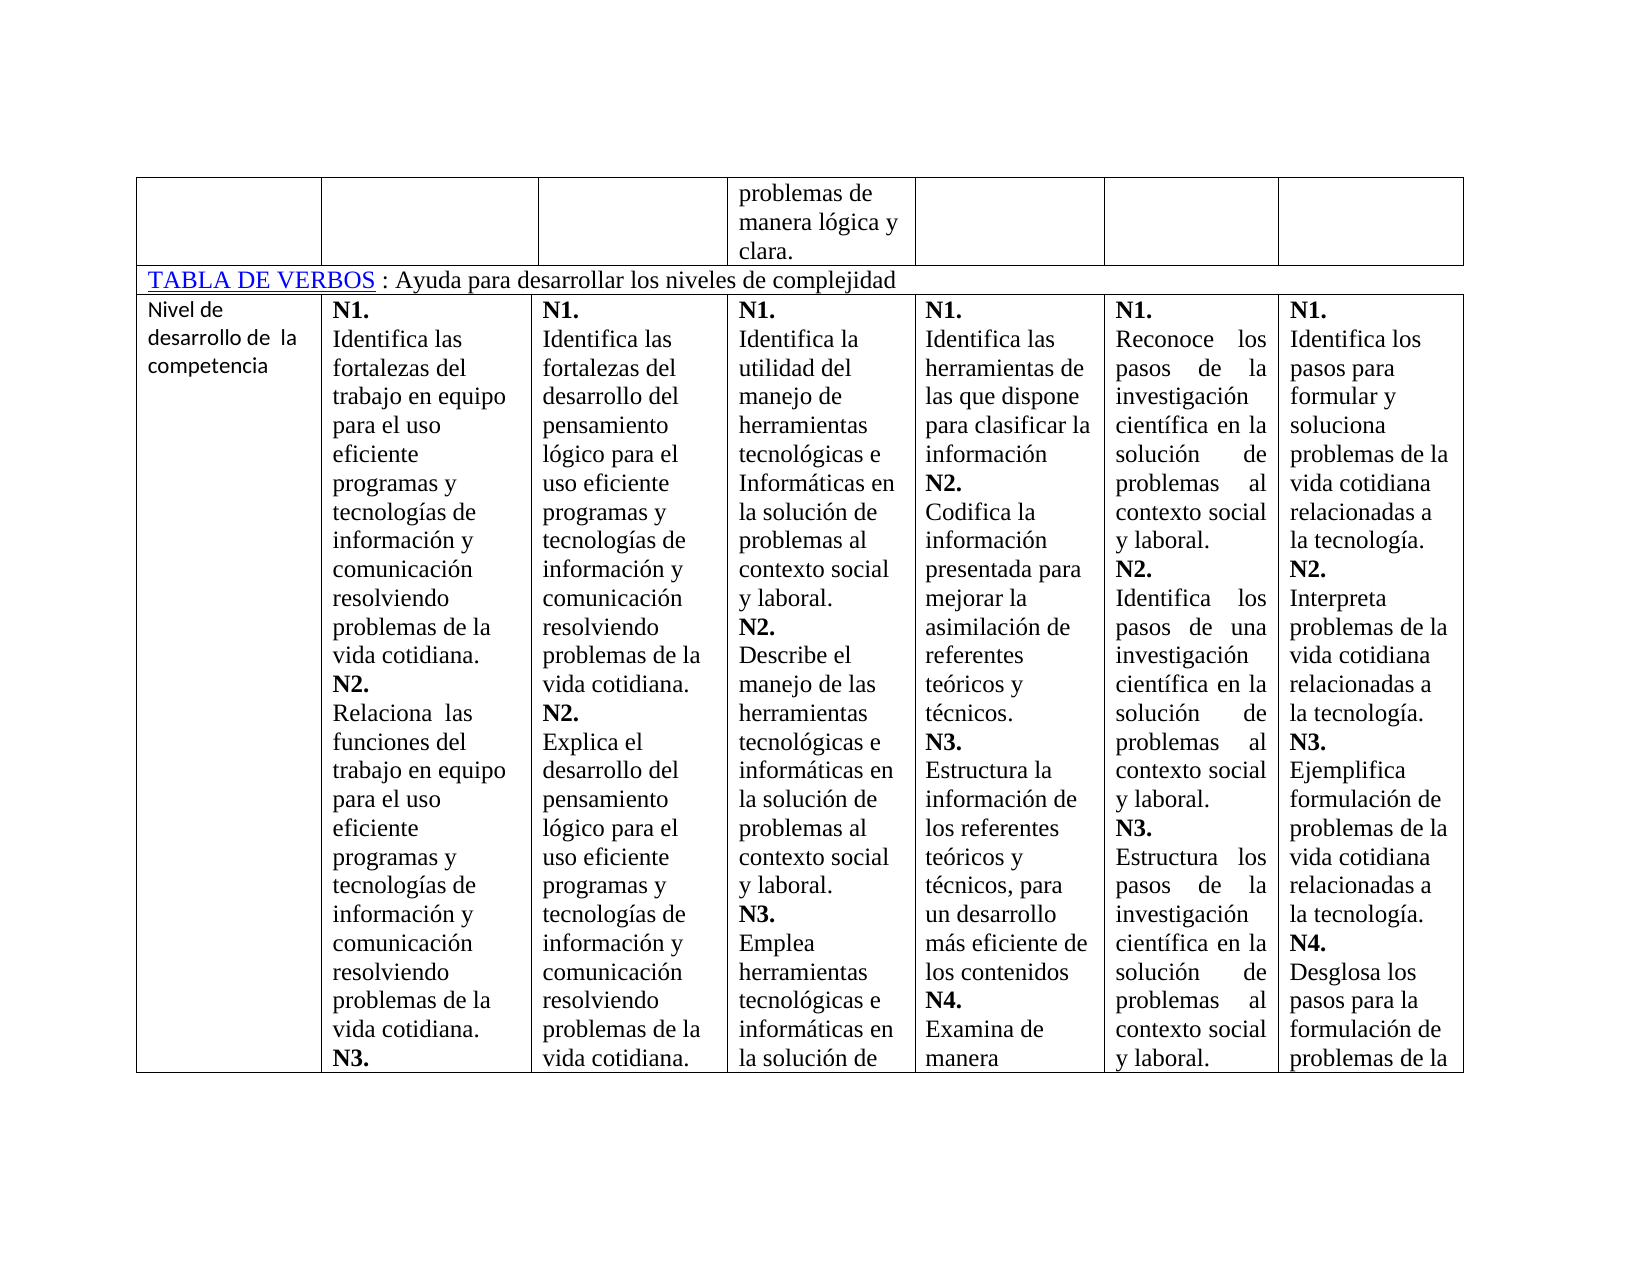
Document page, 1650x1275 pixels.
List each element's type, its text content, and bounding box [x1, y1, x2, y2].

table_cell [916, 178, 1104, 264]
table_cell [322, 178, 538, 264]
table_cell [916, 295, 1104, 1072]
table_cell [532, 295, 727, 1072]
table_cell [1279, 295, 1463, 1072]
table_cell TABLA DE VERBOS : Ayuda para desarrollar los niveles de complejidad [137, 266, 1464, 294]
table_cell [1279, 178, 1463, 264]
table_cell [539, 178, 727, 264]
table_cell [1105, 295, 1278, 1072]
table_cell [322, 295, 531, 1072]
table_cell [137, 295, 321, 1072]
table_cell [728, 178, 915, 264]
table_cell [1105, 178, 1278, 264]
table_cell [137, 178, 321, 264]
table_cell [728, 295, 915, 1072]
